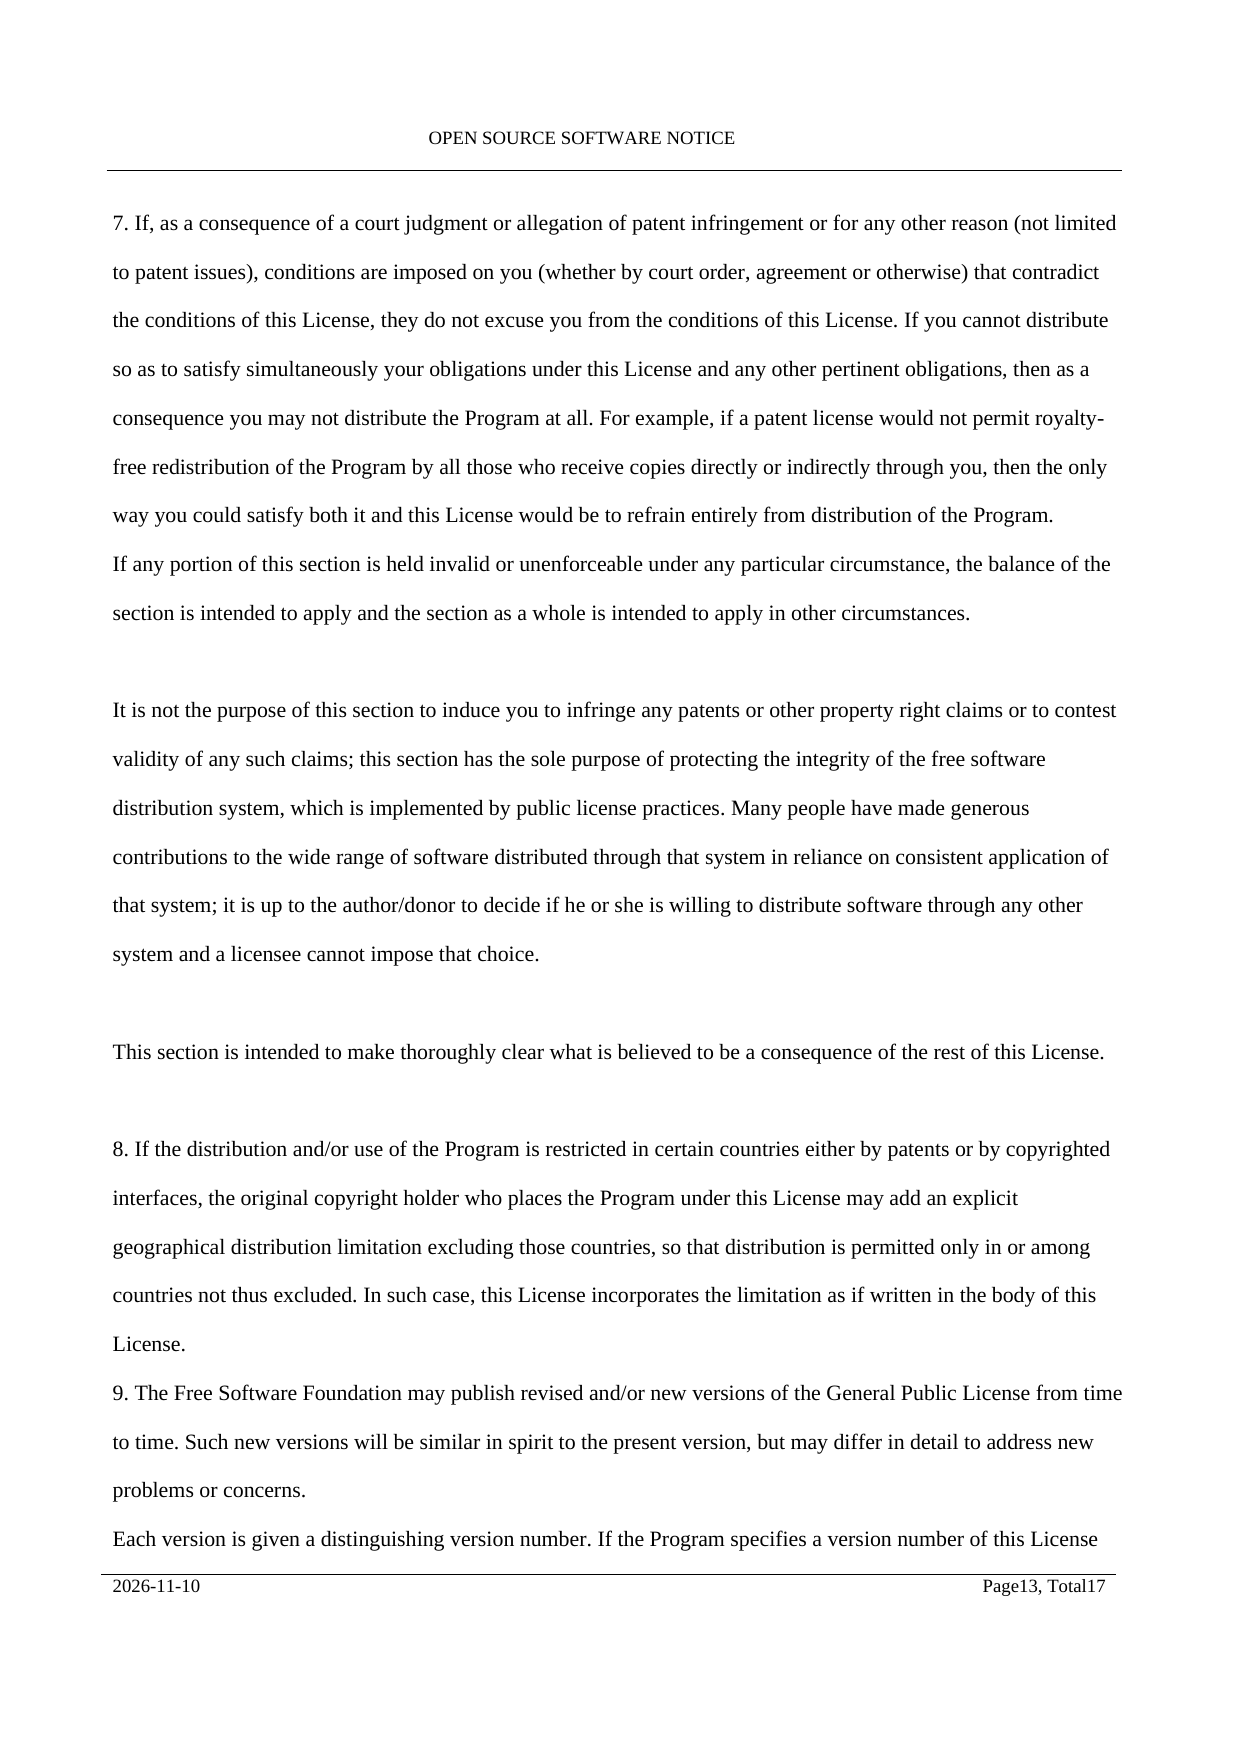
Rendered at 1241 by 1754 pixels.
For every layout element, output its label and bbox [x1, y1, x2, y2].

text [112, 206, 1128, 1555]
